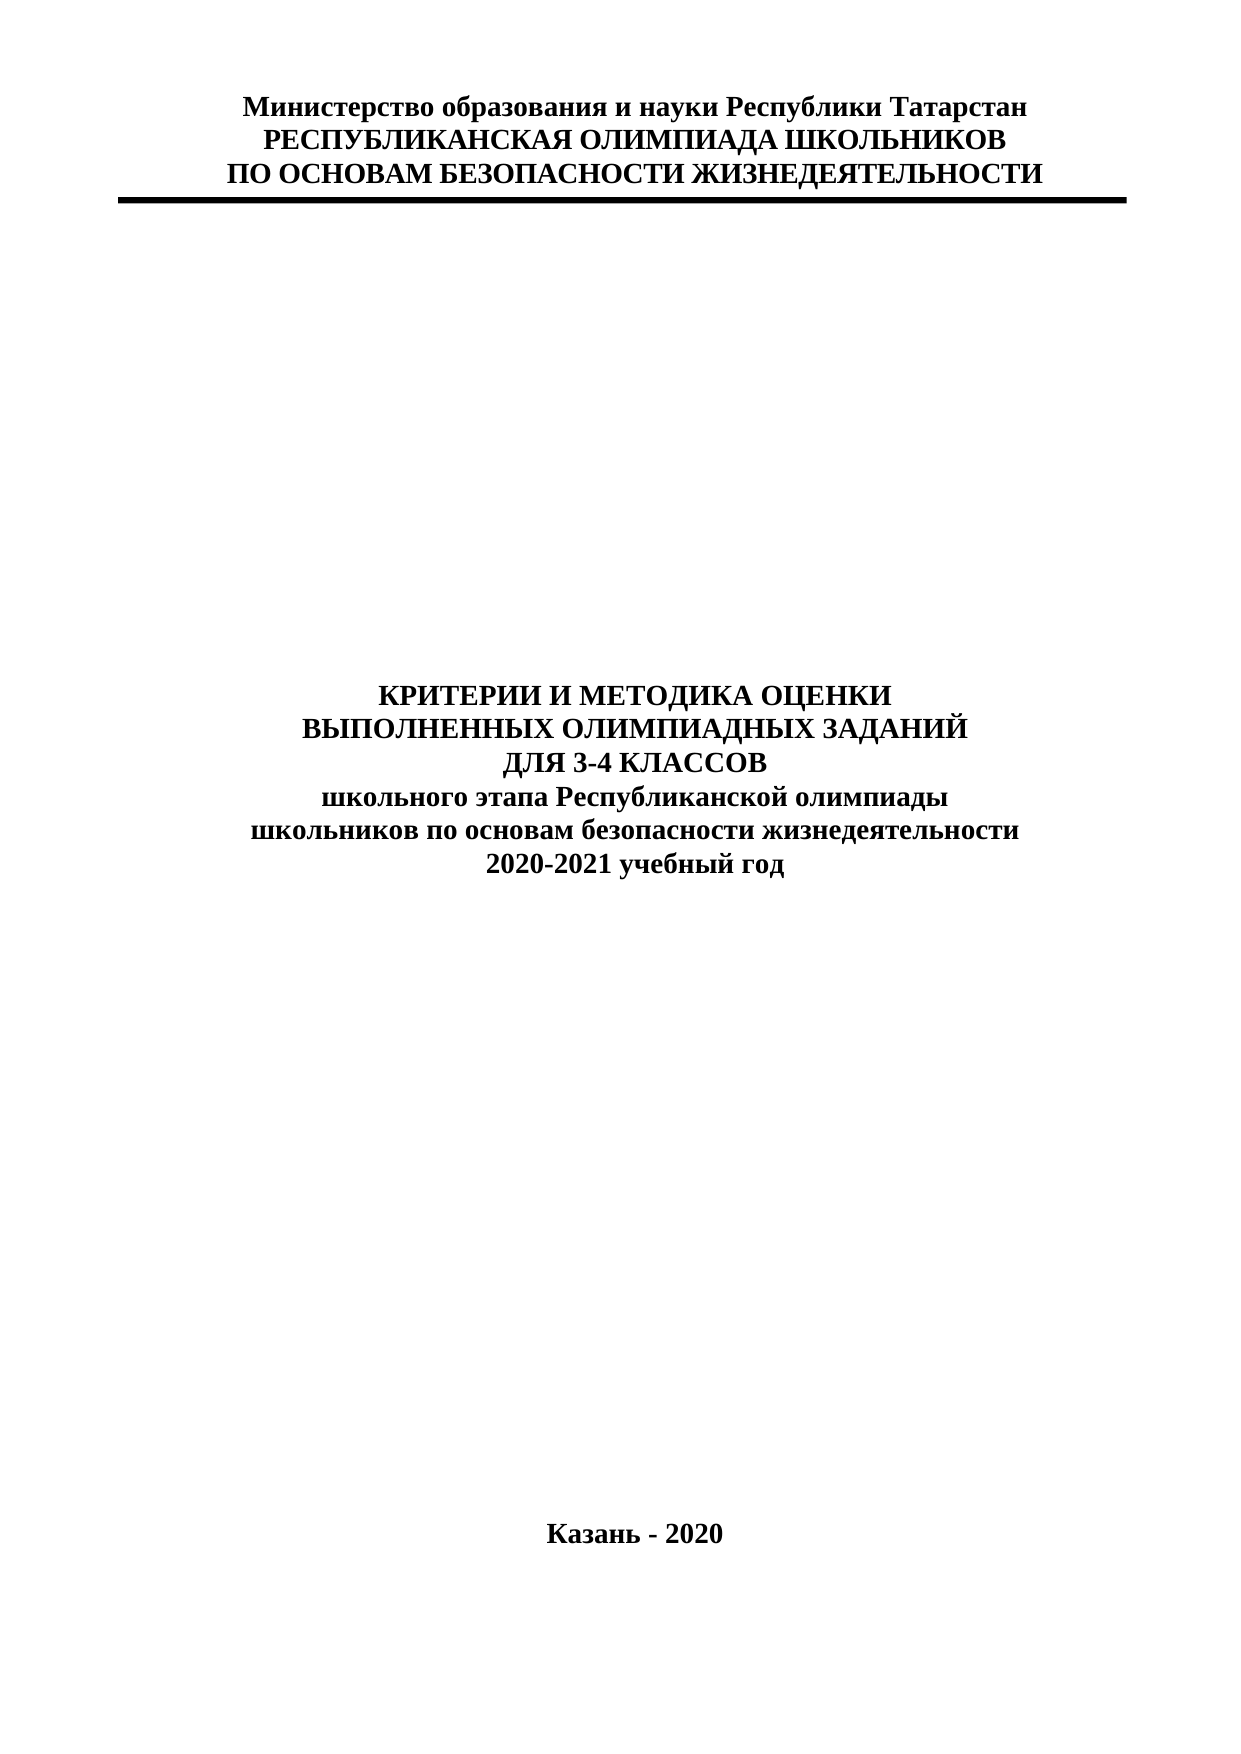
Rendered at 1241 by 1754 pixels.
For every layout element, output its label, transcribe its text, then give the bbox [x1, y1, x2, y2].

text Казань - 2020 [118, 1517, 1152, 1550]
text Министерство образования и науки Республики Татарстан [118, 89, 1152, 122]
text школьников по основам безопасности жизнедеятельности [118, 812, 1152, 846]
text ПО ОСНОВАМ БЕЗОПАСНОСТИ ЖИЗНЕДЕЯТЕЛЬНОСТИ [118, 156, 1152, 189]
text ВЫПОЛНЕННЫХ ОЛИМПИАДНЫХ ЗАДАНИЙ [118, 712, 1152, 745]
text ДЛЯ 3-4 КЛАССОВ [118, 745, 1152, 779]
text РЕСПУБЛИКАНСКАЯ ОЛИМПИАДА ШКОЛЬНИКОВ [118, 122, 1152, 156]
text КРИТЕРИИ И МЕТОДИКА ОЦЕНКИ [118, 678, 1152, 712]
text 2020-2021 учебный год [118, 846, 1152, 879]
text школьного этапа Республиканской олимпиады [118, 779, 1152, 812]
